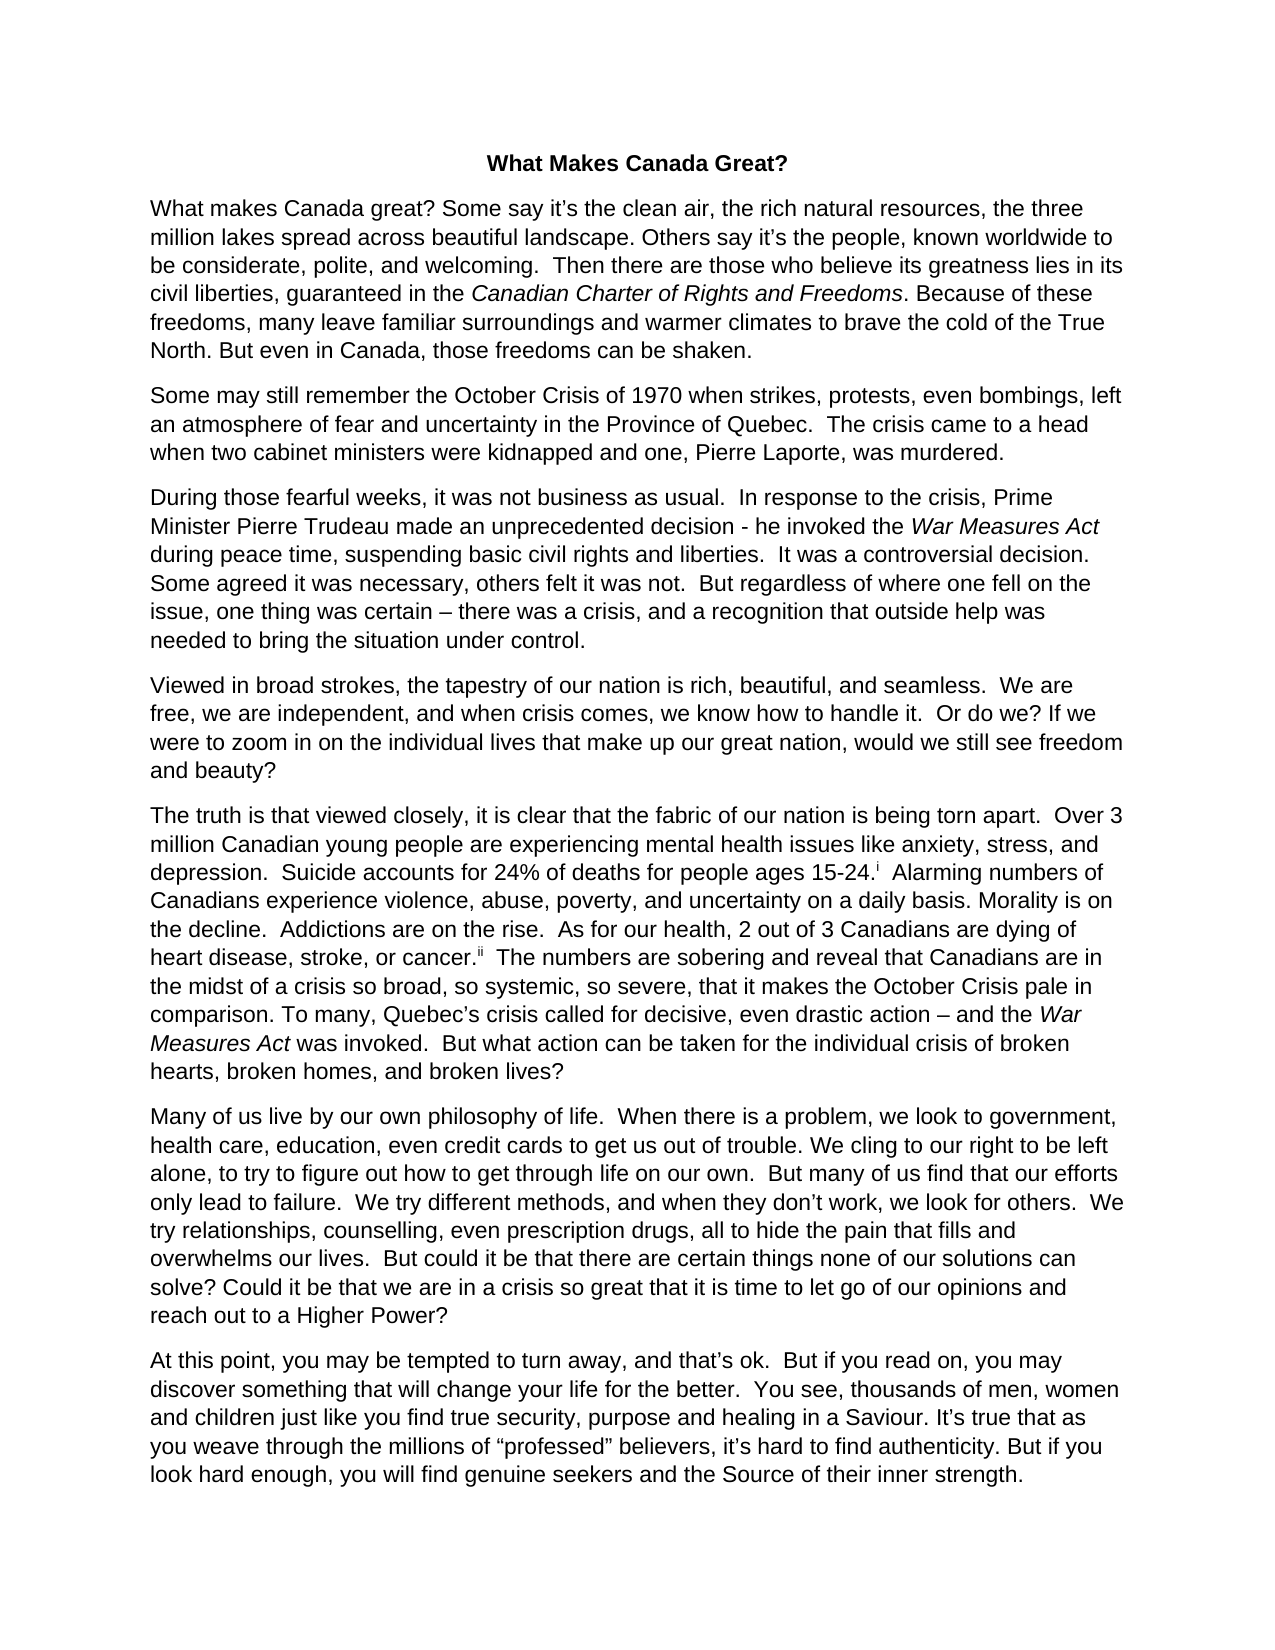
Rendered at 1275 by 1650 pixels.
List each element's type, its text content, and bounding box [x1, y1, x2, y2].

text During those fearful weeks, it was not business as usual. In response to the crisis, Prime Minister Pierre Trudeau made an unprecedented decision - he invoked the War Measures Act during peace time, suspending basic civil rights and liberties. It was a controversial decision. Some agreed it was necessary, others felt it was not. But regardless of where one fell on the issue, one thing was certain – there was a crisis, and a recognition that outside help was needed to bring the situation under control. [150, 484, 1125, 653]
text At this point, you may be tempted to turn away, and that’s ok. But if you read on, you may discover something that will change your life for the better. You see, thousands of men, women and children just like you find true security, purpose and healing in a Saviour. It’s true that as you weave through the millions of “professed” believers, it’s hard to find authenticity. But if you look hard enough, you will find genuine seekers and the Source of their inner strength. [150, 1347, 1125, 1487]
text What makes Canada great? Some say it’s the clean air, the rich natural resources, the three million lakes spread across beautiful landscape. Others say it’s the people, known worldwide to be considerate, polite, and welcoming. Then there are those who believe its greatness lies in its civil liberties, guaranteed in the Canadian Charter of Rights and Freedoms. Because of these freedoms, many leave familiar surroundings and warmer climates to brave the cold of the True North. But even in Canada, those freedoms can be shaken. [150, 195, 1125, 364]
text The truth is that viewed closely, it is clear that the fabric of our nation is being torn apart. Over 3 million Canadian young people are experiencing mental health issues like anxiety, stress, and depression. Suicide accounts for 24% of deaths for people ages 15-24. Alarming numbers of Canadians experience violence, abuse, poverty, and uncertainty on a daily basis. Morality is on the decline. Addictions are on the rise. As for our health, 2 out of 3 Canadians are dying of heart disease, stroke, or cancer. The numbers are sobering and reveal that Canadians are in the midst of a crisis so broad, so systemic, so severe, that it makes the October Crisis pale in comparison. To many, Quebec’s crisis called for decisive, even drastic action – and the War Measures Act was invoked. But what action can be taken for the individual crisis of broken hearts, broken homes, and broken lives? [150, 802, 1125, 1084]
text Some may still remember the October Crisis of 1970 when strikes, protests, even bombings, left an atmosphere of fear and uncertainty in the Province of Quebec. The crisis came to a head when two cabinet ministers were kidnapped and one, Pierre Laporte, was murdered. [150, 382, 1125, 466]
text Many of us live by our own philosophy of life. When there is a problem, we look to government, health care, education, even credit cards to get us out of trouble. We cling to our right to be left alone, to try to figure out how to get through life on our own. But many of us find that our efforts only lead to failure. We try different methods, and when they don’t work, we look for others. We try relationships, counselling, even prescription drugs, all to hide the pain that fills and overwhelms our lives. But could it be that there are certain things none of our solutions can solve? Could it be that we are in a crisis so great that it is time to let go of our opinions and reach out to a Higher Power? [150, 1103, 1125, 1328]
text What Makes Canada Great? [150, 150, 1125, 176]
text Viewed in broad strokes, the tapestry of our nation is rich, beautiful, and seamless. We are free, we are independent, and when crisis comes, we know how to handle it. Or do we? If we were to zoom in on the individual lives that make up our great nation, would we still see freedom and beauty? [150, 672, 1125, 783]
